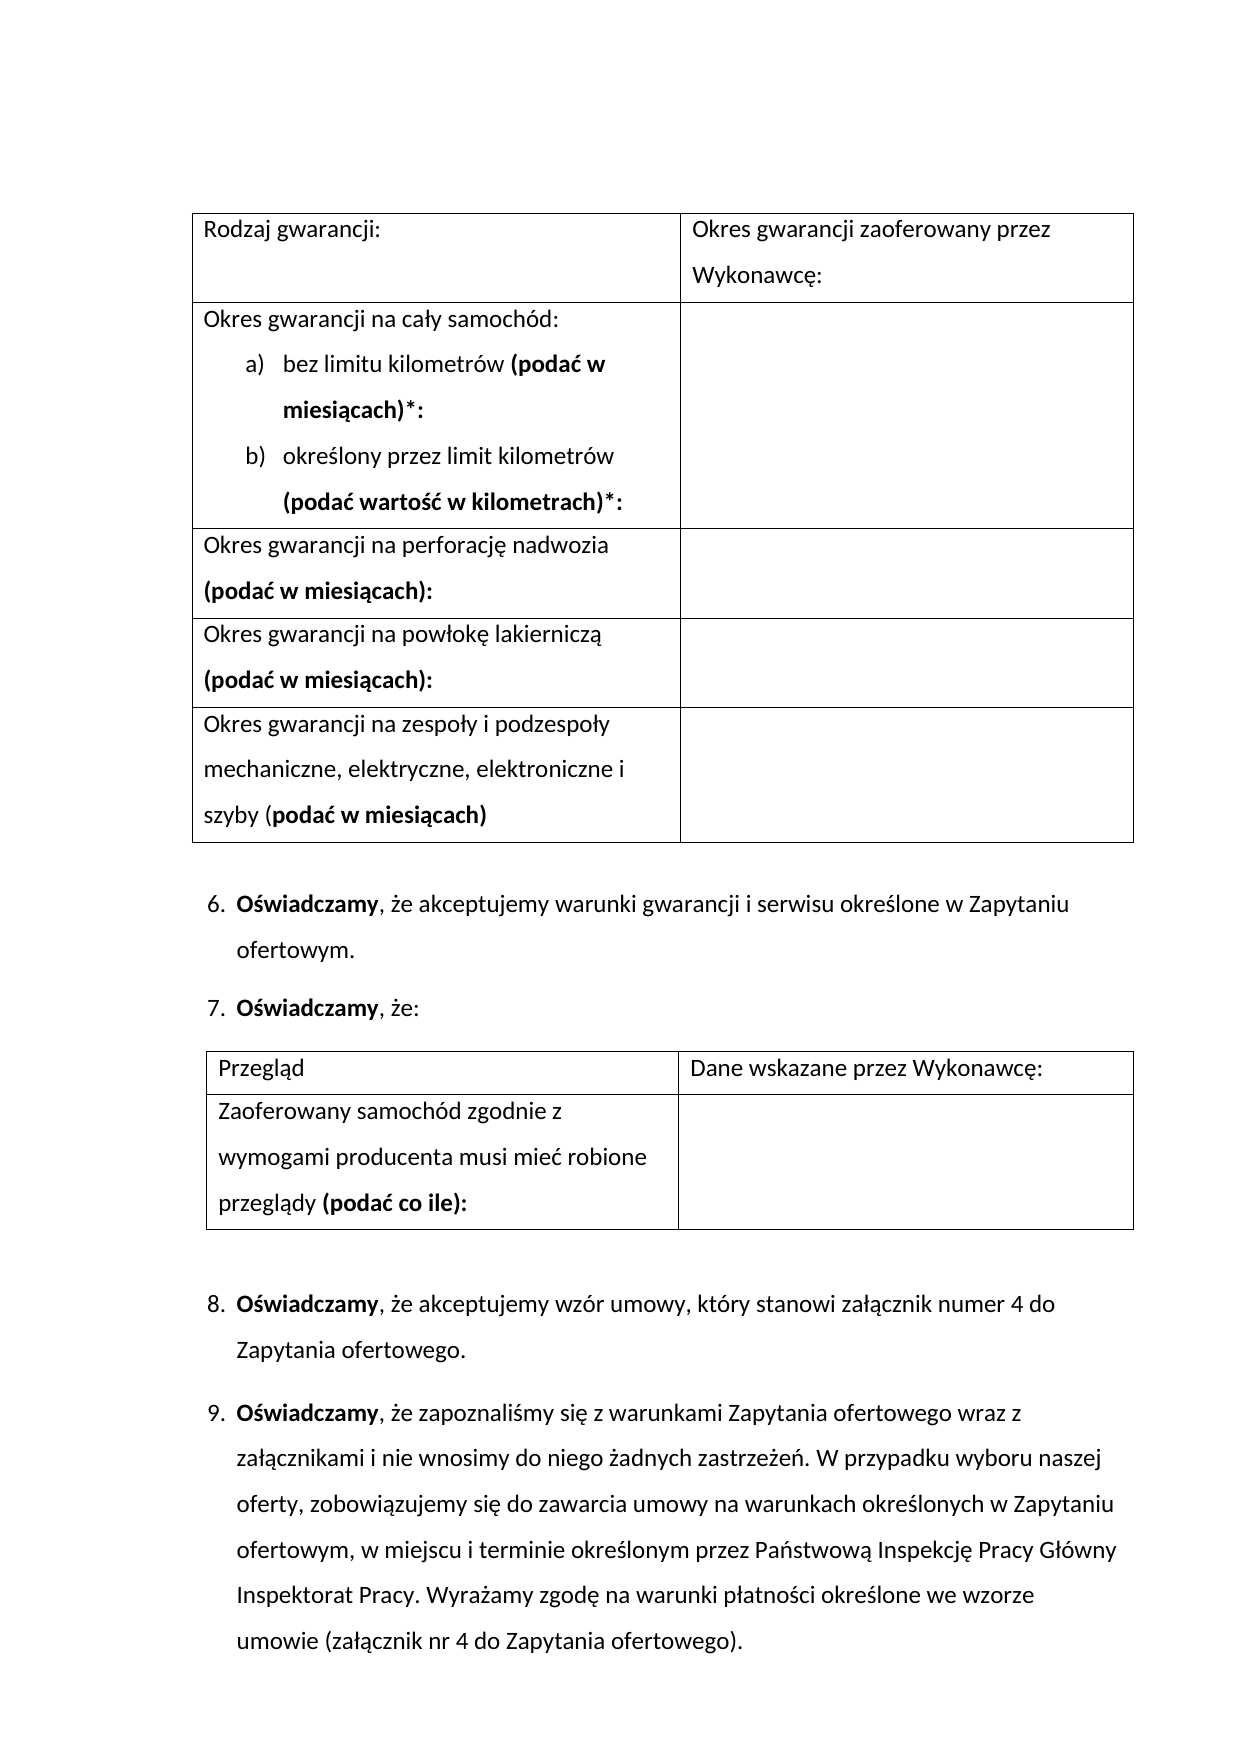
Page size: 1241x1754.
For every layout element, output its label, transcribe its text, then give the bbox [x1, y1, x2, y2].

table_header Okres gwarancji zaoferowany przez Wykonawcę: [681, 214, 1133, 302]
table_header Przegląd [207, 1052, 678, 1094]
table_cell [681, 708, 1133, 842]
table_cell [681, 303, 1133, 528]
table_cell Okres gwarancji na perforację nadwozia (podać w miesiącach): [193, 529, 680, 618]
table_cell Okres gwarancji na powłokę lakierniczą (podać w miesiącach): [193, 619, 680, 707]
table_cell [681, 529, 1133, 618]
text 9. Oświadczamy, że zapoznaliśmy się z warunkami Zapytania ofertowego wraz z załącznikami i nie wnosimy do niego żadnych zastrzeżeń. W przypadku wyboru naszej oferty, zobowiązujemy się do zawarcia umowy na warunkach określonych w Zapytaniu ofertowym, w miejscu i terminie określonym przez Państwową Inspekcję Pracy Główny Inspektorat Pracy. Wyrażamy zgodę na warunki płatności określone we wzorze umowie (załącznik nr 4 do Zapytania ofertowego). [207, 1397, 1122, 1656]
table_header Rodzaj gwarancji: [193, 214, 680, 302]
table_header Dane wskazane przez Wykonawcę: [679, 1052, 1133, 1094]
table_cell Zaoferowany samochód zgodnie z wymogami producenta musi mieć robione przeglądy (podać co ile): [207, 1095, 678, 1229]
table_cell [679, 1095, 1133, 1229]
table_cell Okres gwarancji na zespoły i podzespoły mechaniczne, elektryczne, elektroniczne i szyby (podać w miesiącach) [193, 708, 680, 842]
list Oświadczamy, że akceptujemy warunki gwarancji i serwisu określone w Zapytaniu ofertowym. [207, 889, 1124, 965]
text 8. Oświadczamy, że akceptujemy wzór umowy, który stanowi załącznik numer 4 do Zapytania ofertowego. [207, 1289, 1122, 1365]
table_cell [681, 619, 1133, 707]
list Oświadczamy, że: [207, 993, 1124, 1023]
table_cell Okres gwarancji na cały samochód: bez limitu kilometrów (podać w miesiącach)*: określony przez limit kilometrów (podać wartość w kilometrach)*: [193, 303, 680, 528]
